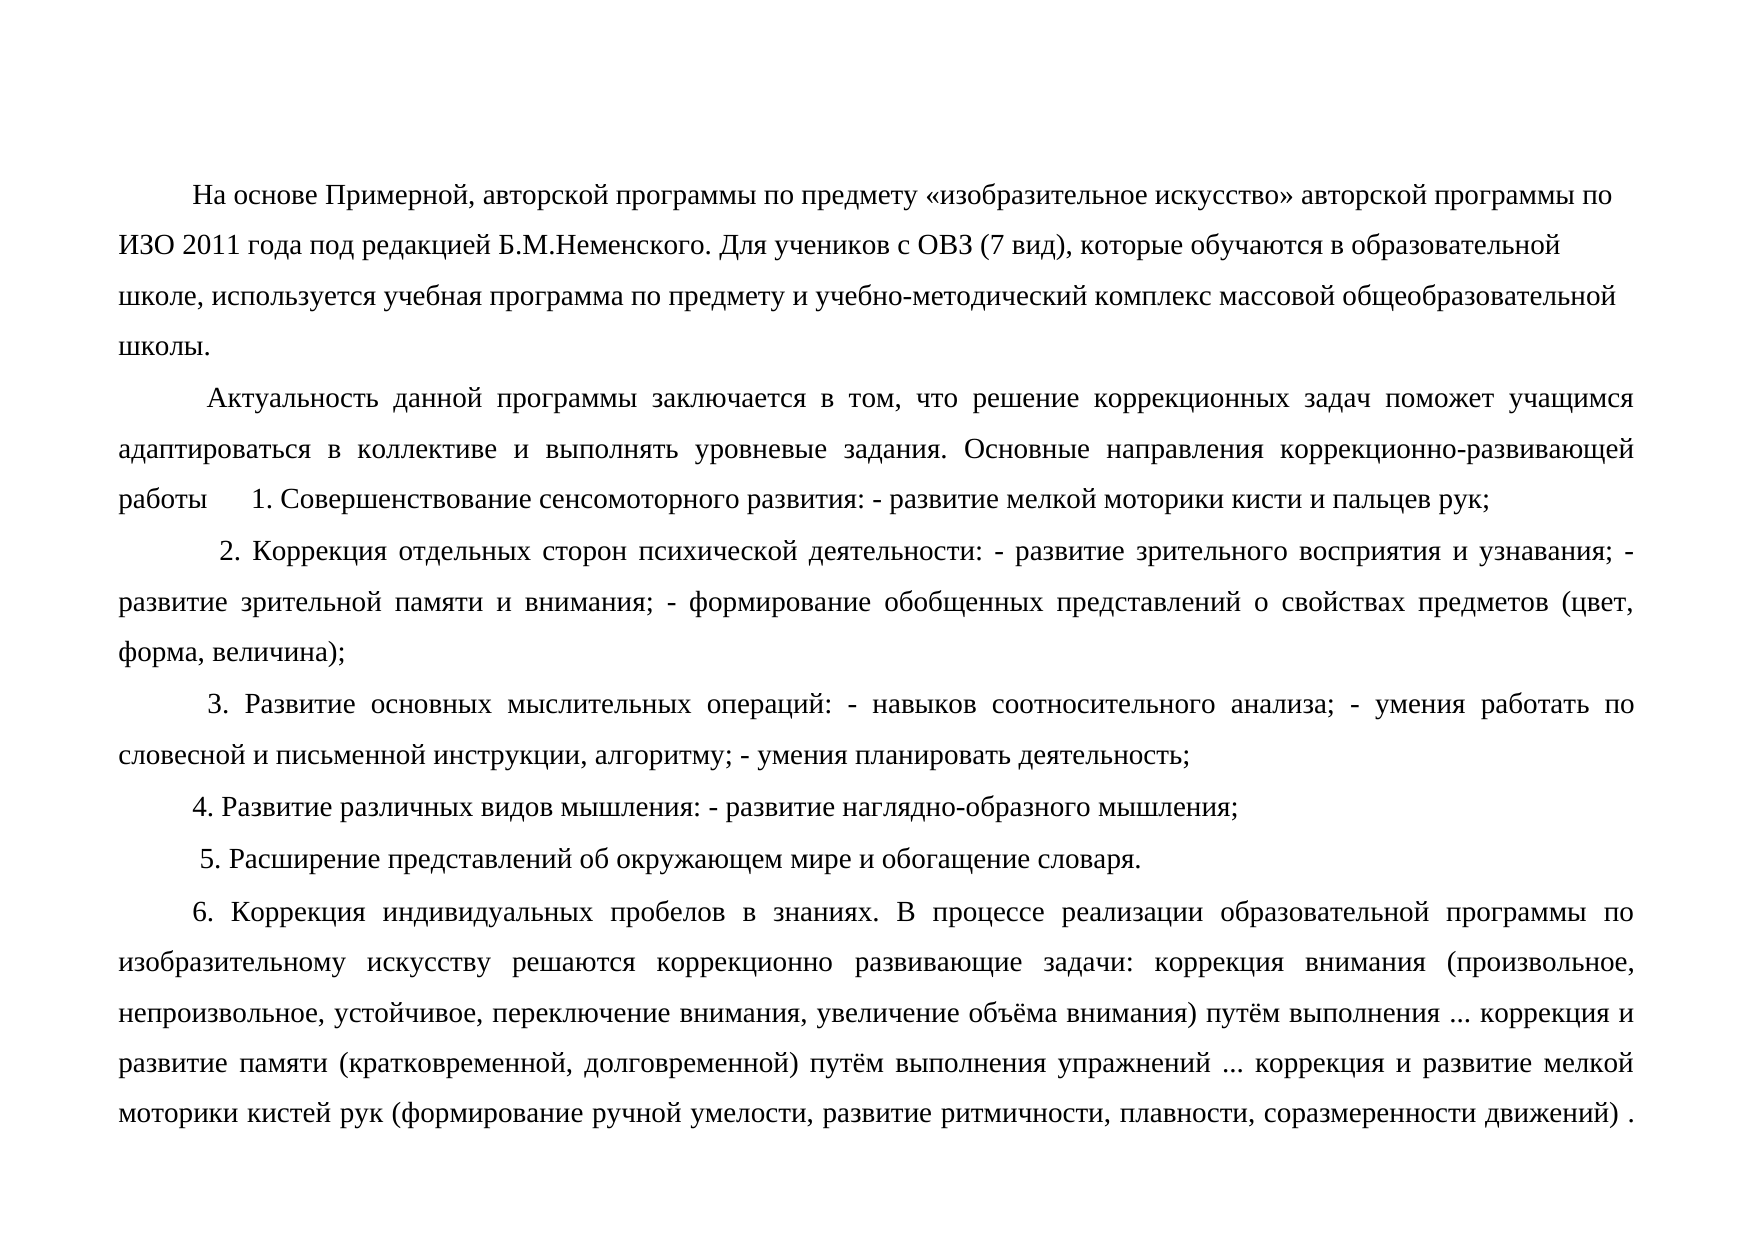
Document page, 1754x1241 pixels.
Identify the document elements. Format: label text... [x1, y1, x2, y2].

text Актуальность данной программы заключается в том, что решение коррекционных задач поможет учащимся адаптироваться в коллективе и выполнять уровневые задания. Основные направления коррекционно-развивающей работы 1. Совершенствование сенсомоторного развития: - развитие мелкой моторики кисти и пальцев рук; [118, 381, 1636, 515]
text 4. Развитие различных видов мышления: - развитие наглядно-образного мышления; [118, 789, 1636, 823]
text 3. Развитие основных мыслительных операций: - навыков соотносительного анализа; - умения работать по словесной и письменной инструкции, алгоритму; - умения планировать деятельность; [118, 687, 1636, 770]
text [118, 894, 1636, 1129]
text 2. Коррекция отдельных сторон психической деятельности: - развитие зрительного восприятия и узнавания; - развитие зрительной памяти и внимания; - формирование обобщенных представлений о свойствах предметов (цвет, форма, величина); [118, 533, 1636, 668]
text 5. Расширение представлений об окружающем мире и обогащение словаря. [118, 842, 1636, 875]
text На основе Примерной, авторской программы по предмету «изобразительное искусство» авторской программы по ИЗО 2011 года под редакцией Б.М.Неменского. Для учеников с ОВЗ (7 вид), которые обучаются в образовательной школе, используется учебная программа по предмету и учебно-методический комплекс массовой общеобразовательной школы. [118, 177, 1636, 362]
